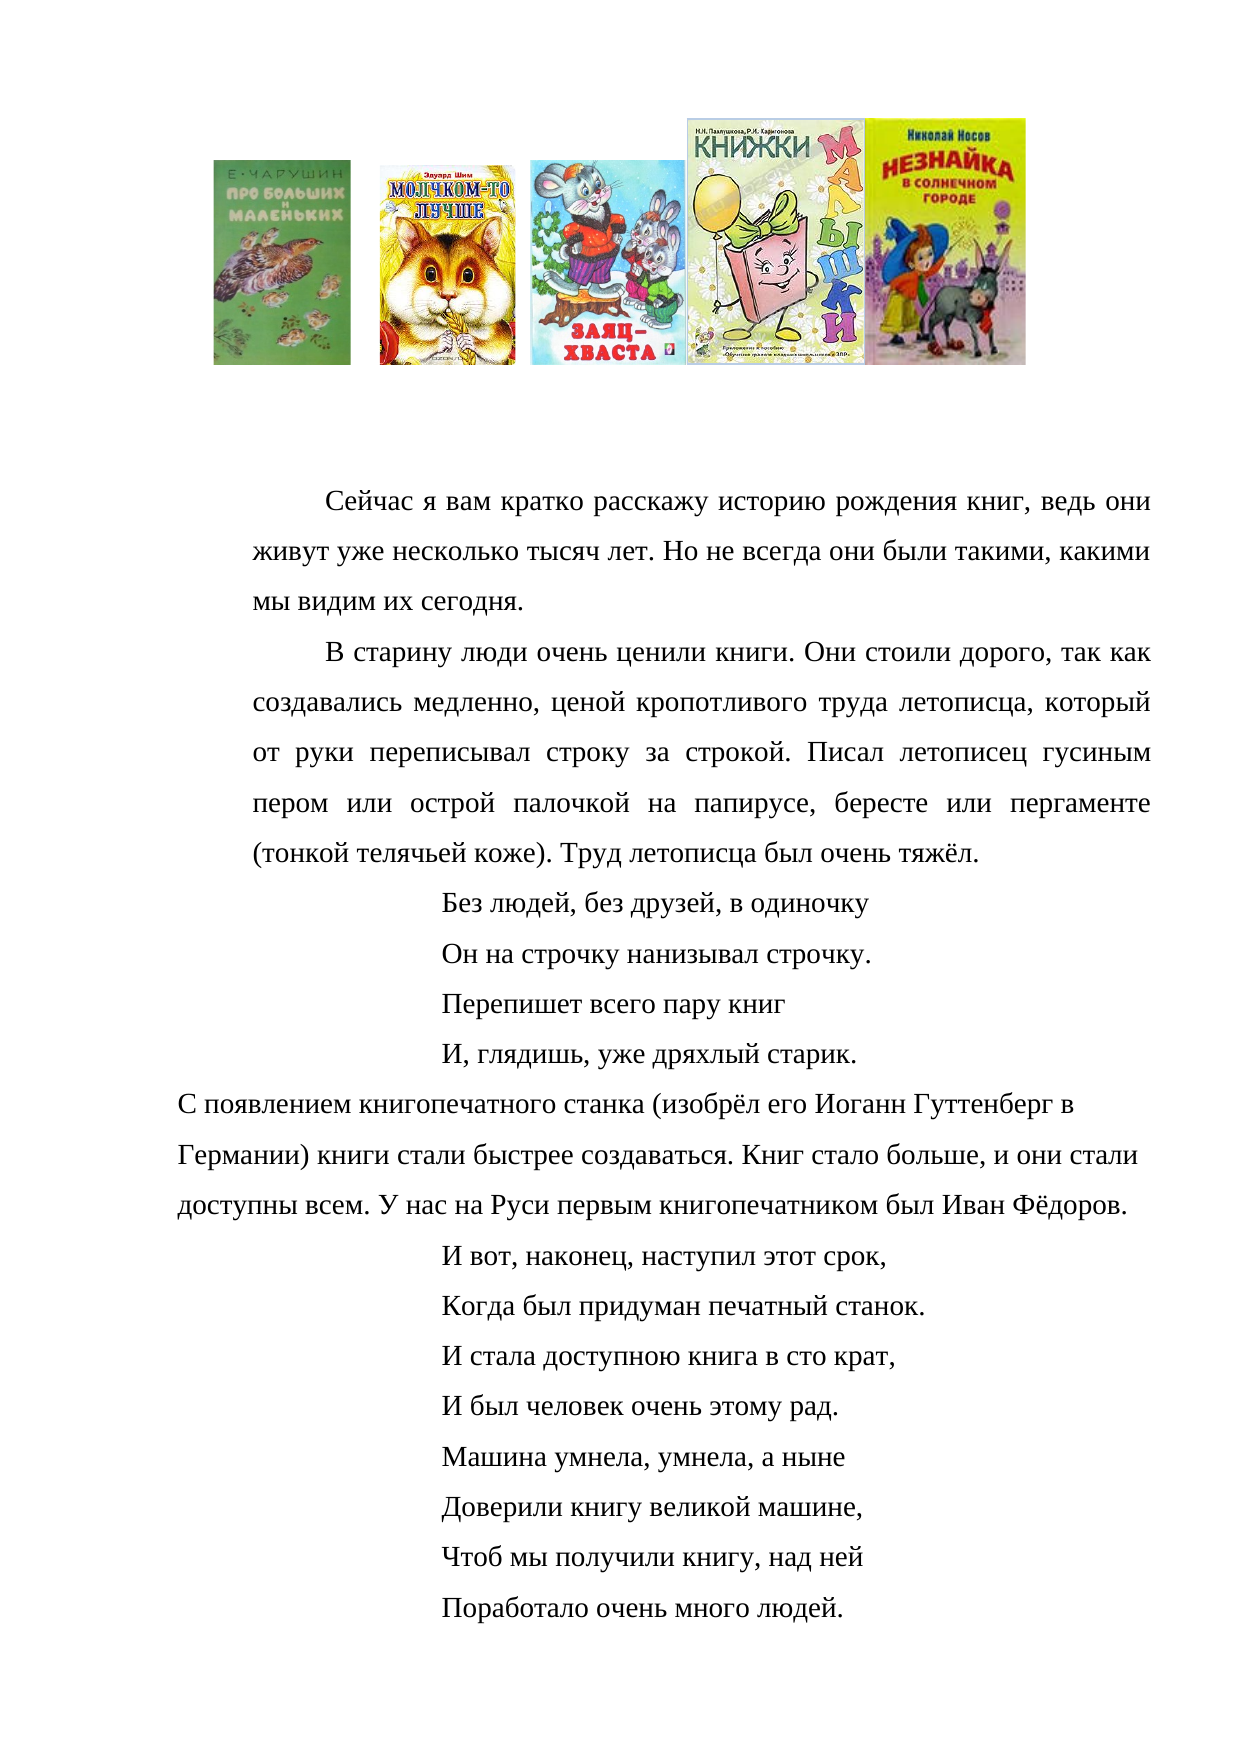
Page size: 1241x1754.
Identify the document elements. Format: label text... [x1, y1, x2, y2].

text Перепишет всего пару книг [252, 986, 1152, 1019]
text Машина умнела, умнела, а ныне [252, 1439, 1152, 1472]
text Доверили книгу великой машине, [252, 1489, 1152, 1523]
text В старину люди очень ценили книги. Они стоили дорого, так как создавались медленно, ценой кропотливого труда летописца, который от руки переписывал строку за строкой. Писал летописец гусиным пером или острой палочкой на папирусе, бересте или пергаменте (тонкой телячьей коже). Труд летописца был очень тяжёл. [252, 634, 1152, 869]
picture [865, 118, 1026, 365]
text Без людей, без друзей, в одиночку [252, 885, 1152, 919]
text Поработало очень много людей. [252, 1590, 1152, 1623]
text Он на строчку нанизывал строчку. [252, 936, 1152, 969]
text И стала доступною книга в сто крат, [252, 1338, 1152, 1372]
text И вот, наконец, наступил этот срок, [252, 1238, 1152, 1271]
text Сейчас я вам кратко расскажу историю рождения книг, ведь они живут уже несколько тысяч лет. Но не всегда они были такими, какими мы видим их сегодня. [252, 483, 1152, 617]
text Чтоб мы получили книгу, над ней [252, 1539, 1152, 1573]
text С появлением книгопечатного станка (изобрёл его Иоганн Гуттенберг в Германии) книги стали быстрее создаваться. Книг стало больше, и они стали доступны всем. У нас на Руси первым книгопечатником был Иван Фёдоров. [177, 1087, 1152, 1221]
text И, глядишь, уже дряхлый старик. [252, 1036, 1152, 1070]
picture [379, 165, 516, 365]
picture [530, 160, 687, 365]
text И был человек очень этому рад. [252, 1388, 1152, 1422]
picture [688, 120, 864, 363]
picture [213, 160, 351, 365]
text Когда был придуман печатный станок. [252, 1288, 1152, 1321]
